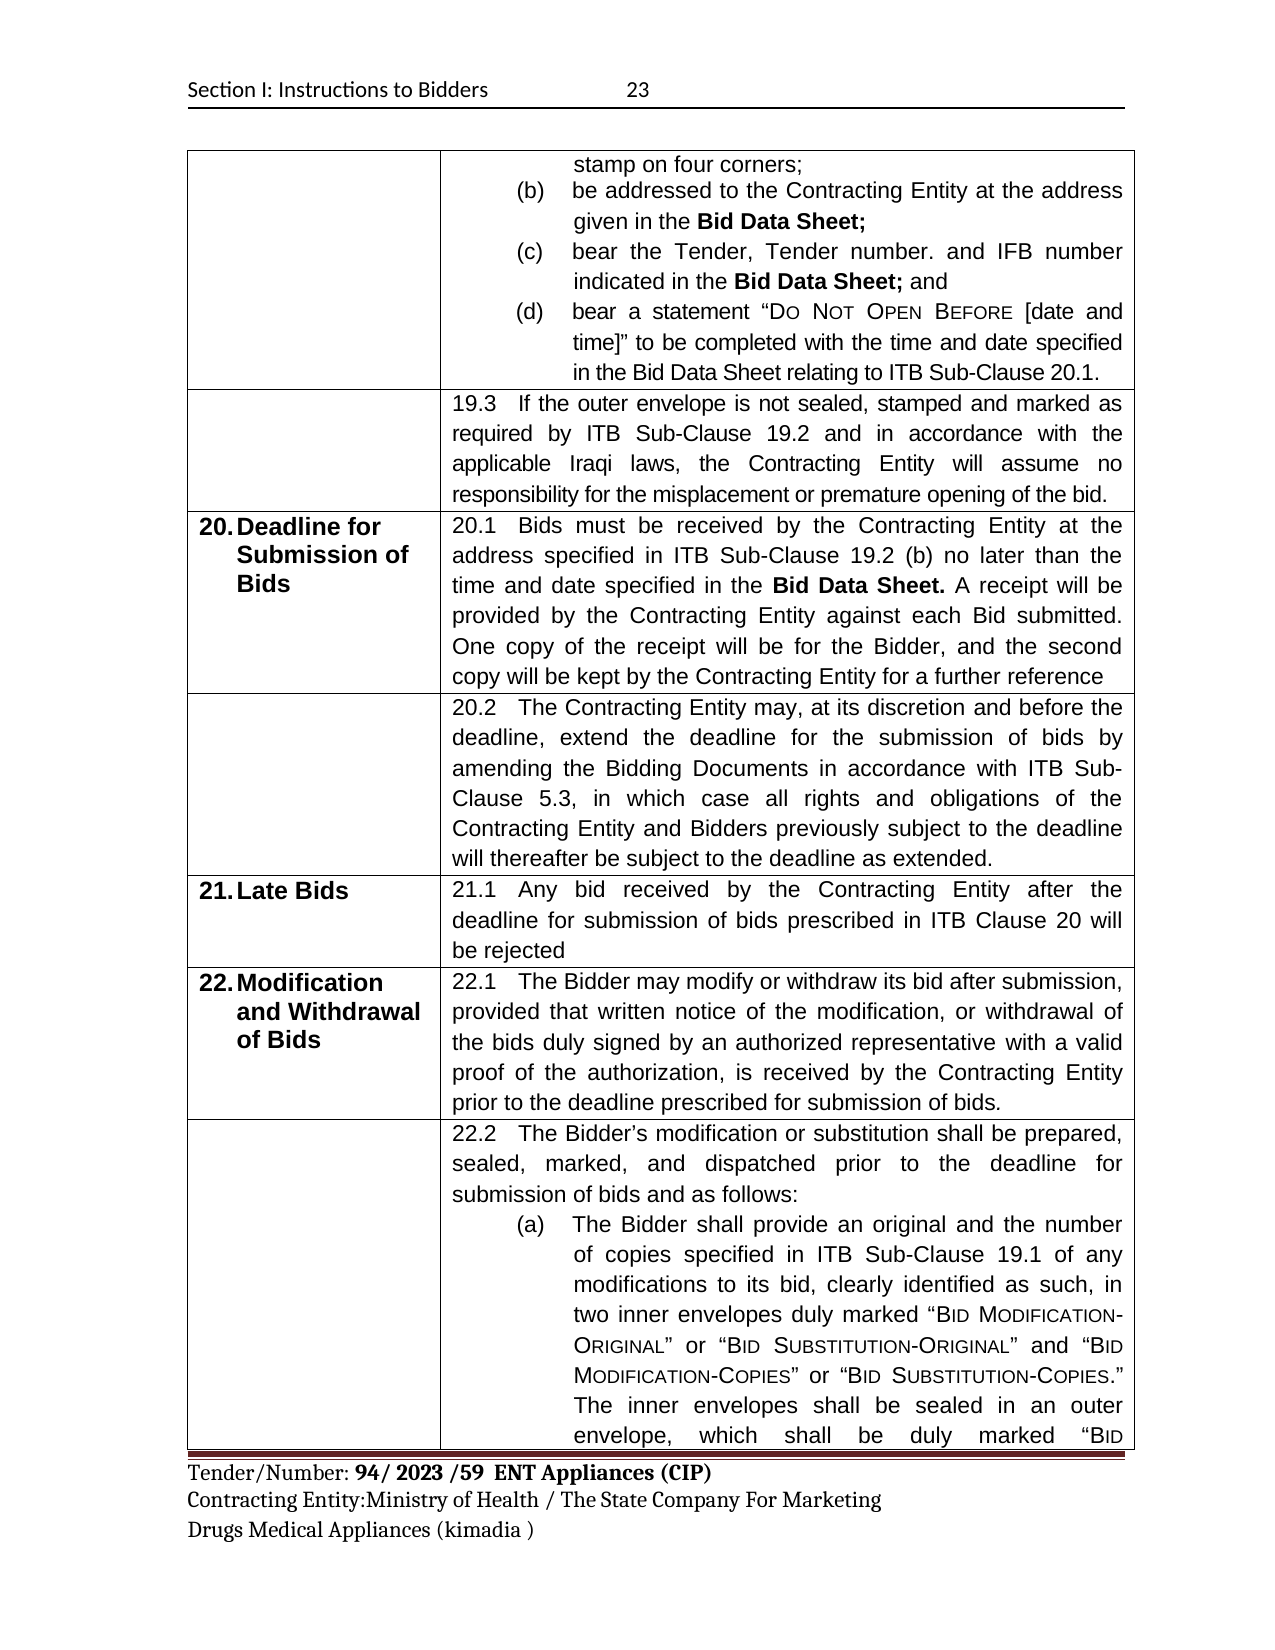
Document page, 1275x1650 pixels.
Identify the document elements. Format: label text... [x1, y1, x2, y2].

table_cell [188, 694, 440, 875]
table_cell 20. Deadline for Submission of Bids [188, 512, 440, 693]
table_cell 21. Late Bids [188, 876, 440, 967]
table_cell 21.1 Any bid received by the Contracting Entity after the deadline for submission of bids prescribed in ITB Clause 20 will be rejected [441, 876, 1134, 967]
table_cell 22. Modification and Withdrawal of Bids [188, 968, 440, 1119]
table_cell 20.1 Bids must be received by the Contracting Entity at the address specified in ITB Sub-Clause 19.2 (b) no later than the time and date specified in the Bid Data Sheet. A receipt will be provided by the Contracting Entity against each Bid submitted. One copy of the receipt will be for the Bidder, and the second copy will be kept by the Contracting Entity for a further reference [441, 512, 1134, 693]
table_cell 19.3 If the outer envelope is not sealed, stamped and marked as required by ITB Sub-Clause 19.2 and in accordance with the applicable Iraqi laws, the Contracting Entity will assume no responsibility for the misplacement or premature opening of the bid. [441, 390, 1134, 511]
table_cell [441, 151, 1134, 389]
table_cell 22.1 The Bidder may modify or withdraw its bid after submission, provided that written notice of the modification, or withdrawal of the bids duly signed by an authorized representative with a valid proof of the authorization, is received by the Contracting Entity prior to the deadline prescribed for submission of bids. [441, 968, 1134, 1119]
table_cell [188, 151, 440, 389]
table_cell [441, 1120, 1134, 1448]
table_cell 20.2 The Contracting Entity may, at its discretion and before the deadline, extend the deadline for the submission of bids by amending the Bidding Documents in accordance with ITB Sub-Clause 5.3, in which case all rights and obligations of the Contracting Entity and Bidders previously subject to the deadline will thereafter be subject to the deadline as extended. [441, 694, 1134, 875]
table_cell [188, 1120, 440, 1448]
table_cell [188, 390, 440, 511]
